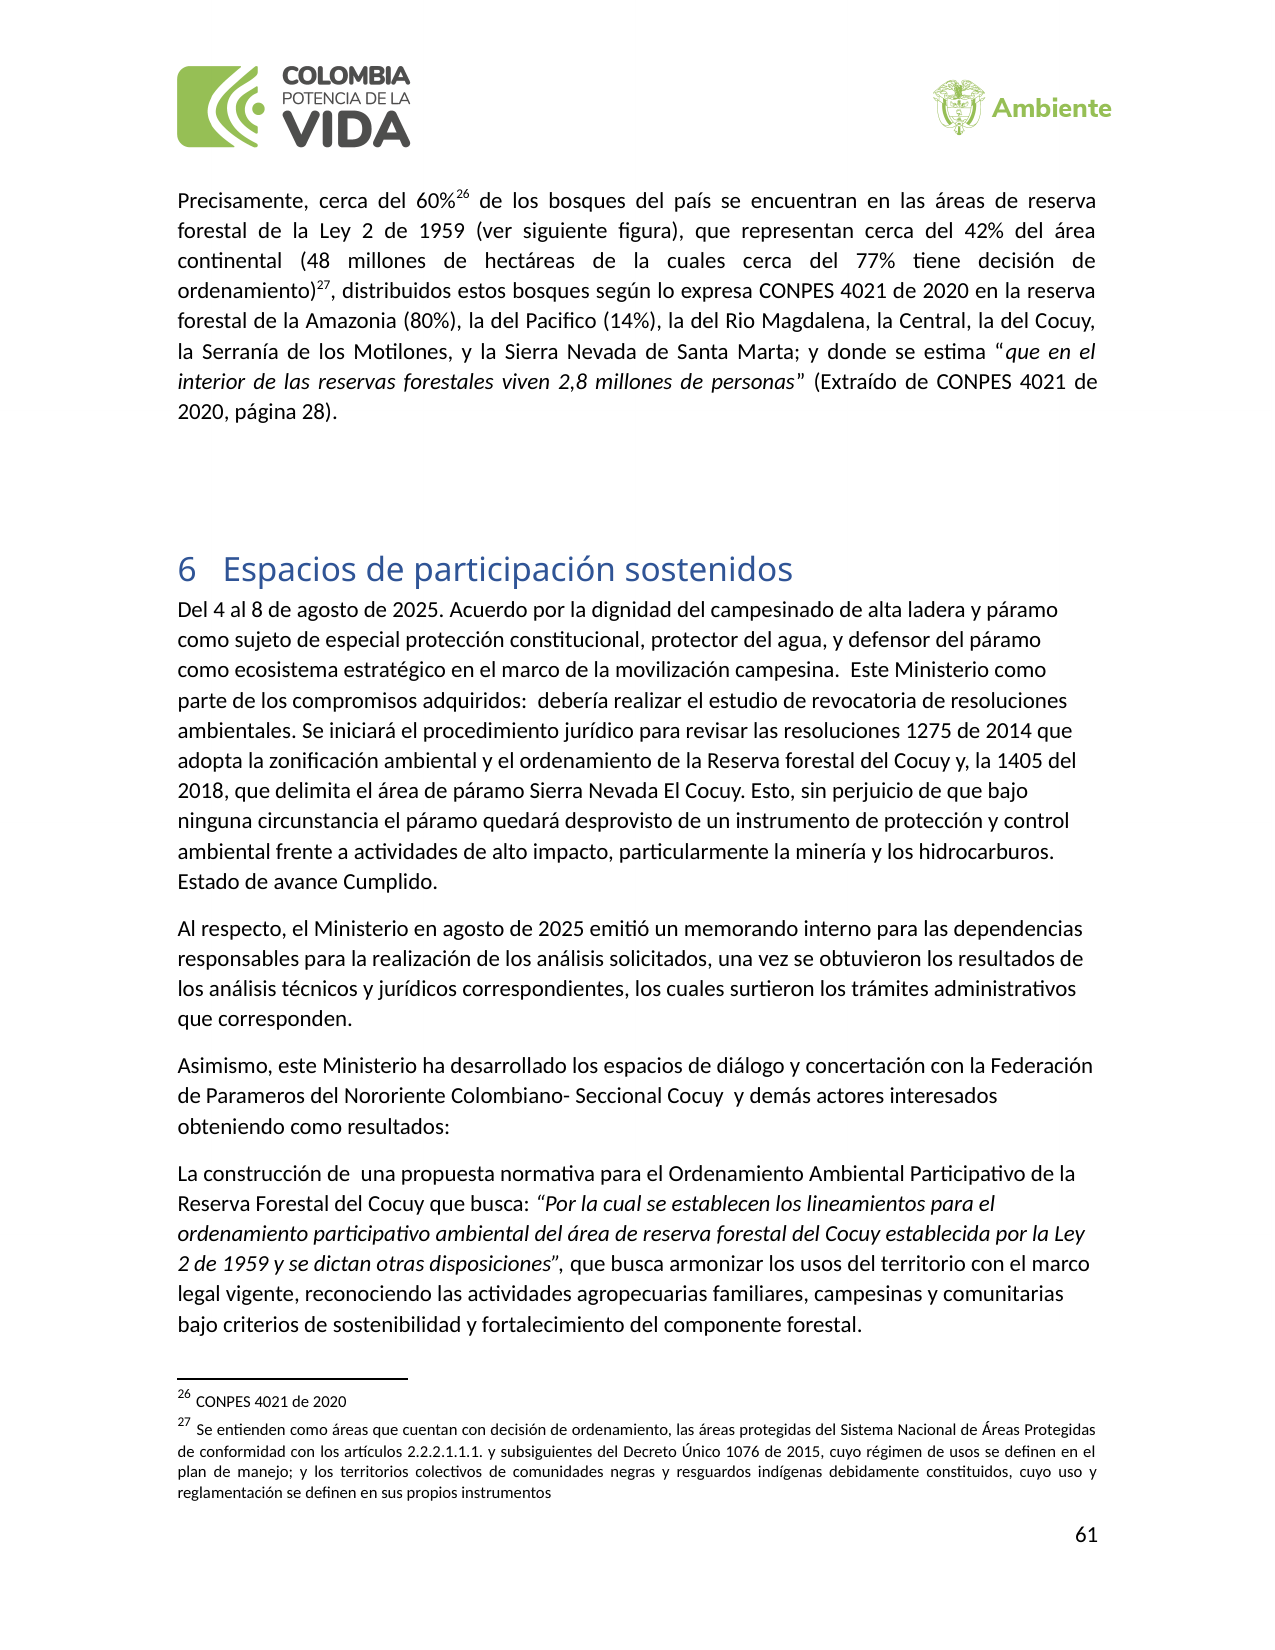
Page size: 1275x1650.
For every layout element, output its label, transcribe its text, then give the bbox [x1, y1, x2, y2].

text Precisamente, cerca del 60% de los bosques del país se encuentran en las áreas de reserva forestal de la Ley 2 de 1959 (ver siguiente figura), que representan cerca del 42% del área continental (48 millones de hectáreas de la cuales cerca del 77% tiene decisión de ordenamiento), distribuidos estos bosques según lo expresa CONPES 4021 de 2020 en la reserva forestal de la Amazonia (80%), la del Pacifico (14%), la del Rio Magdalena, la Central, la del Cocuy, la Serranía de los Motilones, y la Sierra Nevada de Santa Marta; y donde se estima “que en el interior de las reservas forestales viven 2,8 millones de personas” (Extraído de CONPES 4021 de 2020, página 28). [177, 263, 1098, 502]
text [177, 186, 1098, 244]
text Al respecto, el Ministerio en agosto de 2025 emitió un memorando interno para las dependencias responsables para la realización de los análisis solicitados, una vez se obtuvieron los resultados de los análisis técnicos y jurídicos correspondientes, los cuales surtieron los trámites administrativos que corresponden. [177, 991, 1098, 1110]
subtitle Espacios de participación sostenidos [177, 623, 1098, 669]
text Del 4 al 8 de agosto de 2025. Acuerdo por la dignidad del campesinado de alta ladera y páramo como sujeto de especial protección constitucional, protector del agua, y defensor del páramo como ecosistema estratégico en el marco de la movilización campesina. Este Ministerio como parte de los compromisos adquiridos: debería realizar el estudio de revocatoria de resoluciones ambientales. Se iniciará el procedimiento jurídico para revisar las resoluciones 1275 de 2014 que adopta la zonificación ambiental y el ordenamiento de la Reserva forestal del Cocuy y, la 1405 del 2018, que delimita el área de páramo Sierra Nevada El Cocuy. Esto, sin perjuicio de que bajo ninguna circunstancia el páramo quedará desprovisto de un instrumento de protección y control ambiental frente a actividades de alto impacto, particularmente la minería y los hidrocarburos. Estado de avance Cumplido. [177, 672, 1098, 972]
text Asimismo, este Ministerio ha desarrollado los espacios de diálogo y concertación con la Federación de Parameros del Nororiente Colombiano- Seccional Cocuy y demás actores interesados obteniendo como resultados: [177, 1128, 1098, 1217]
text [177, 1236, 1098, 1354]
picture [0, 0, 1272, 1323]
